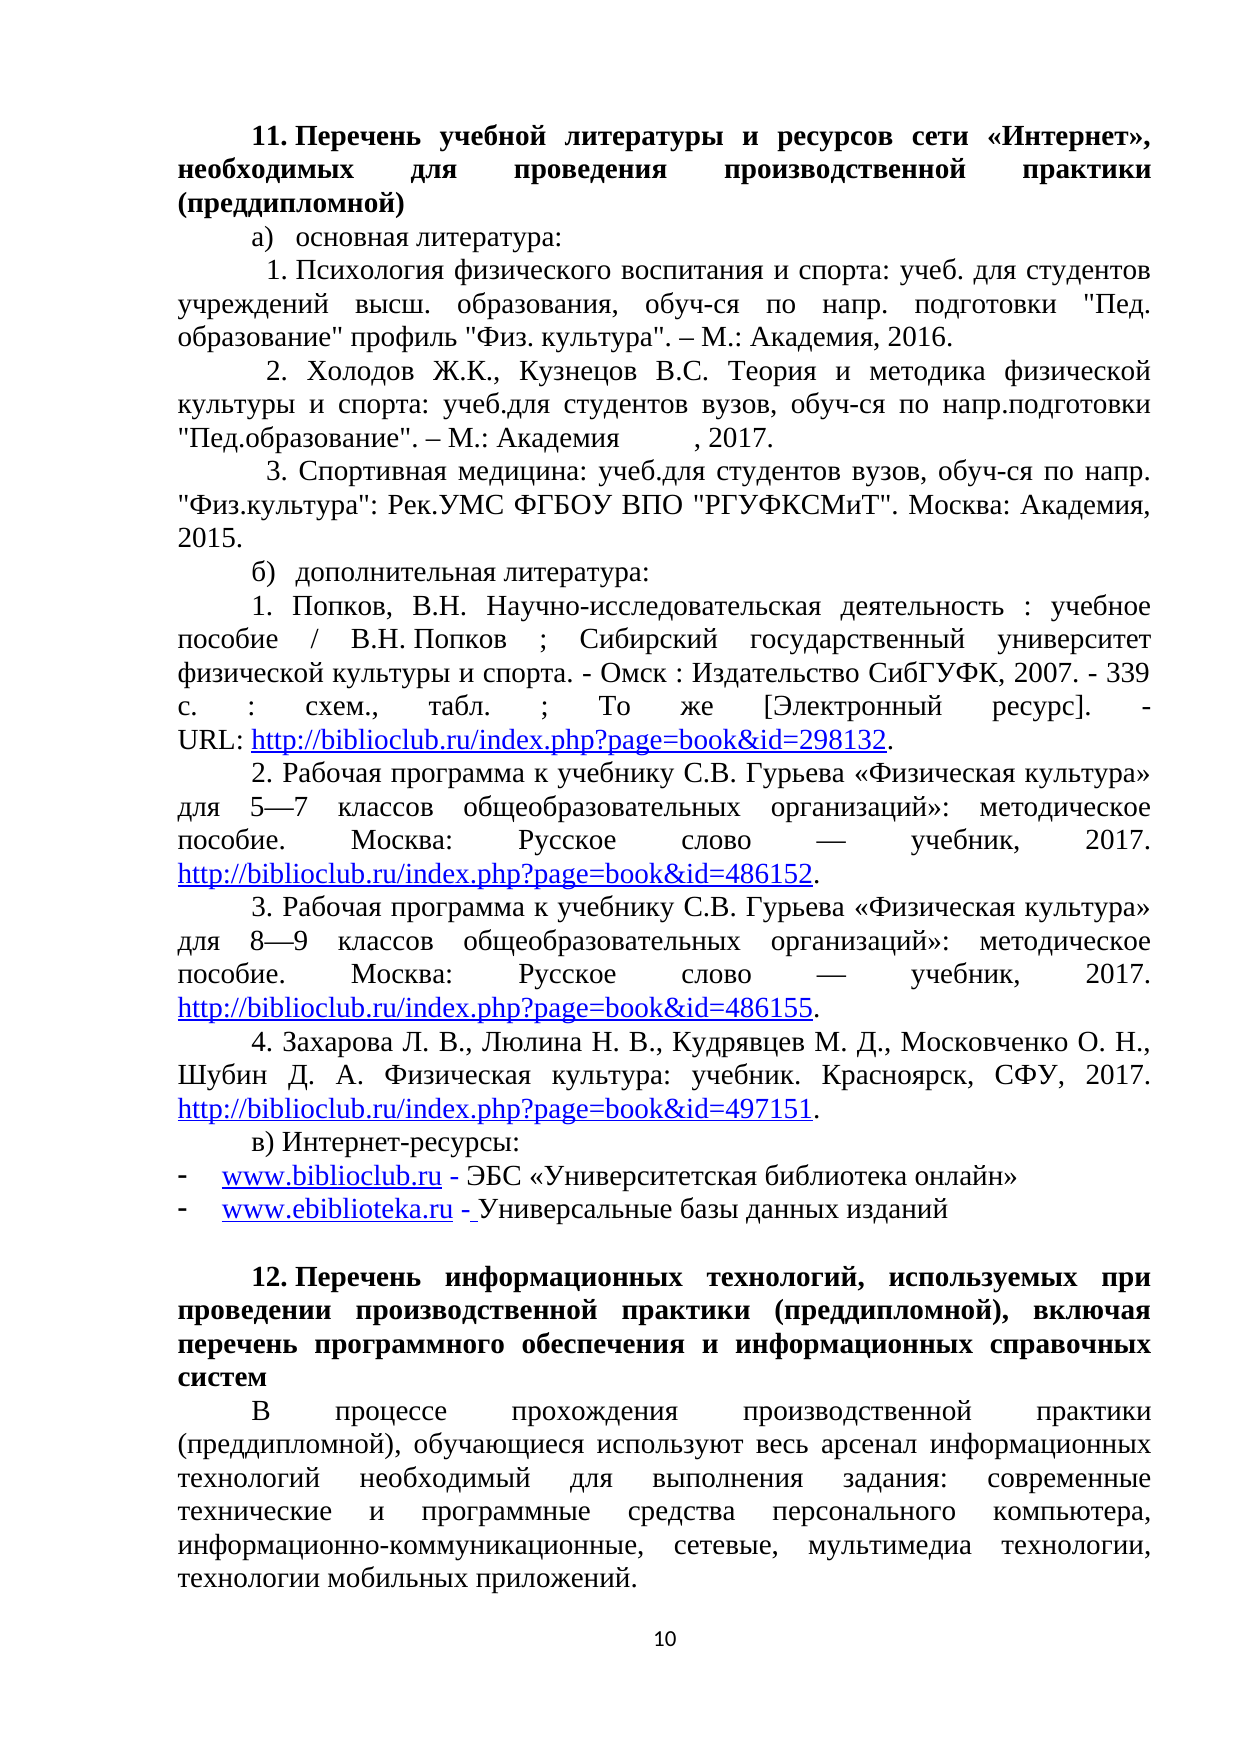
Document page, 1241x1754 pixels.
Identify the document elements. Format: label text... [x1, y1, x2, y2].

text 3. Рабочая программа к учебнику С.В. Гурьева «Физическая культура» для 8—9 классов общеобразовательных организаций»: методическое пособие. Москва: Русское слово — учебник, 2017. http://biblioclub.ru/index.php?page=book&id=486155. [177, 889, 1152, 1024]
text б) дополнительная литература: [177, 554, 1152, 588]
text 11. Перечень учебной литературы и ресурсов сети «Интернет», необходимых для проведения производственной практики (преддипломной) [177, 118, 1152, 219]
text 3. Спортивная медицина: учеб.для студентов вузов, обуч-ся по напр. "Физ.культура": Рек.УМС ФГБОУ ВПО "РГУФКСМиТ". Москва: Академия, 2015. [177, 453, 1152, 554]
text 12. Перечень информационных технологий, используемых при проведении производственной практики (преддипломной), включая перечень программного обеспечения и информационных справочных систем [177, 1259, 1152, 1393]
text 1. Попков, В.Н. Научно-исследовательская деятельность : учебное пособие / В.Н. Попков ; Сибирский государственный университет физической культуры и спорта. - Омск : Издательство СибГУФК, 2007. - 339 с. : схем., табл. ; То же [Электронный ресурс]. - URL: http://biblioclub.ru/index.php?page=book&id=298132. [177, 588, 1152, 755]
text 4. Захарова Л. В., Люлина Н. В., Кудрявцев М. Д., Московченко О. Н., Шубин Д. А. Физическая культура: учебник. Красноярск, СФУ, 2017. http://biblioclub.ru/index.php?page=book&id=497151. [177, 1024, 1152, 1124]
text 2. Рабочая программа к учебнику С.В. Гурьева «Физическая культура» для 5—7 классов общеобразовательных организаций»: методическое пособие. Москва: Русское слово — учебник, 2017. http://biblioclub.ru/index.php?page=book&id=486152. [177, 755, 1152, 889]
list www.ebiblioteka.ru - Универсальные базы данных изданий [177, 1192, 1152, 1225]
text а) основная литература: [177, 219, 1152, 252]
list www.biblioclub.ru - ЭБС «Университетская библиотека онлайн» [177, 1158, 1152, 1192]
text 2. Холодов Ж.К., Кузнецов В.С. Теория и методика физической культуры и спорта: учеб.для студентов вузов, обуч-ся по напр.подготовки "Пед.образование". – М.: Академия , 2017. [177, 353, 1152, 453]
text В процессе прохождения производственной практики (преддипломной), обучающиеся используют весь арсенал информационных технологий необходимый для выполнения задания: современные технические и программные средства персонального компьютера, информационно-коммуникационные, сетевые, мультимедиа технологии, технологии мобильных приложений. [177, 1393, 1152, 1594]
list в) Интернет-ресурсы: [251, 1124, 1152, 1158]
text 1. Психология физического воспитания и спорта: учеб. для студентов учреждений высш. образования, обуч-ся по напр. подготовки "Пед. образование" профиль "Физ. культура". – М.: Академия, 2016. [177, 252, 1152, 353]
